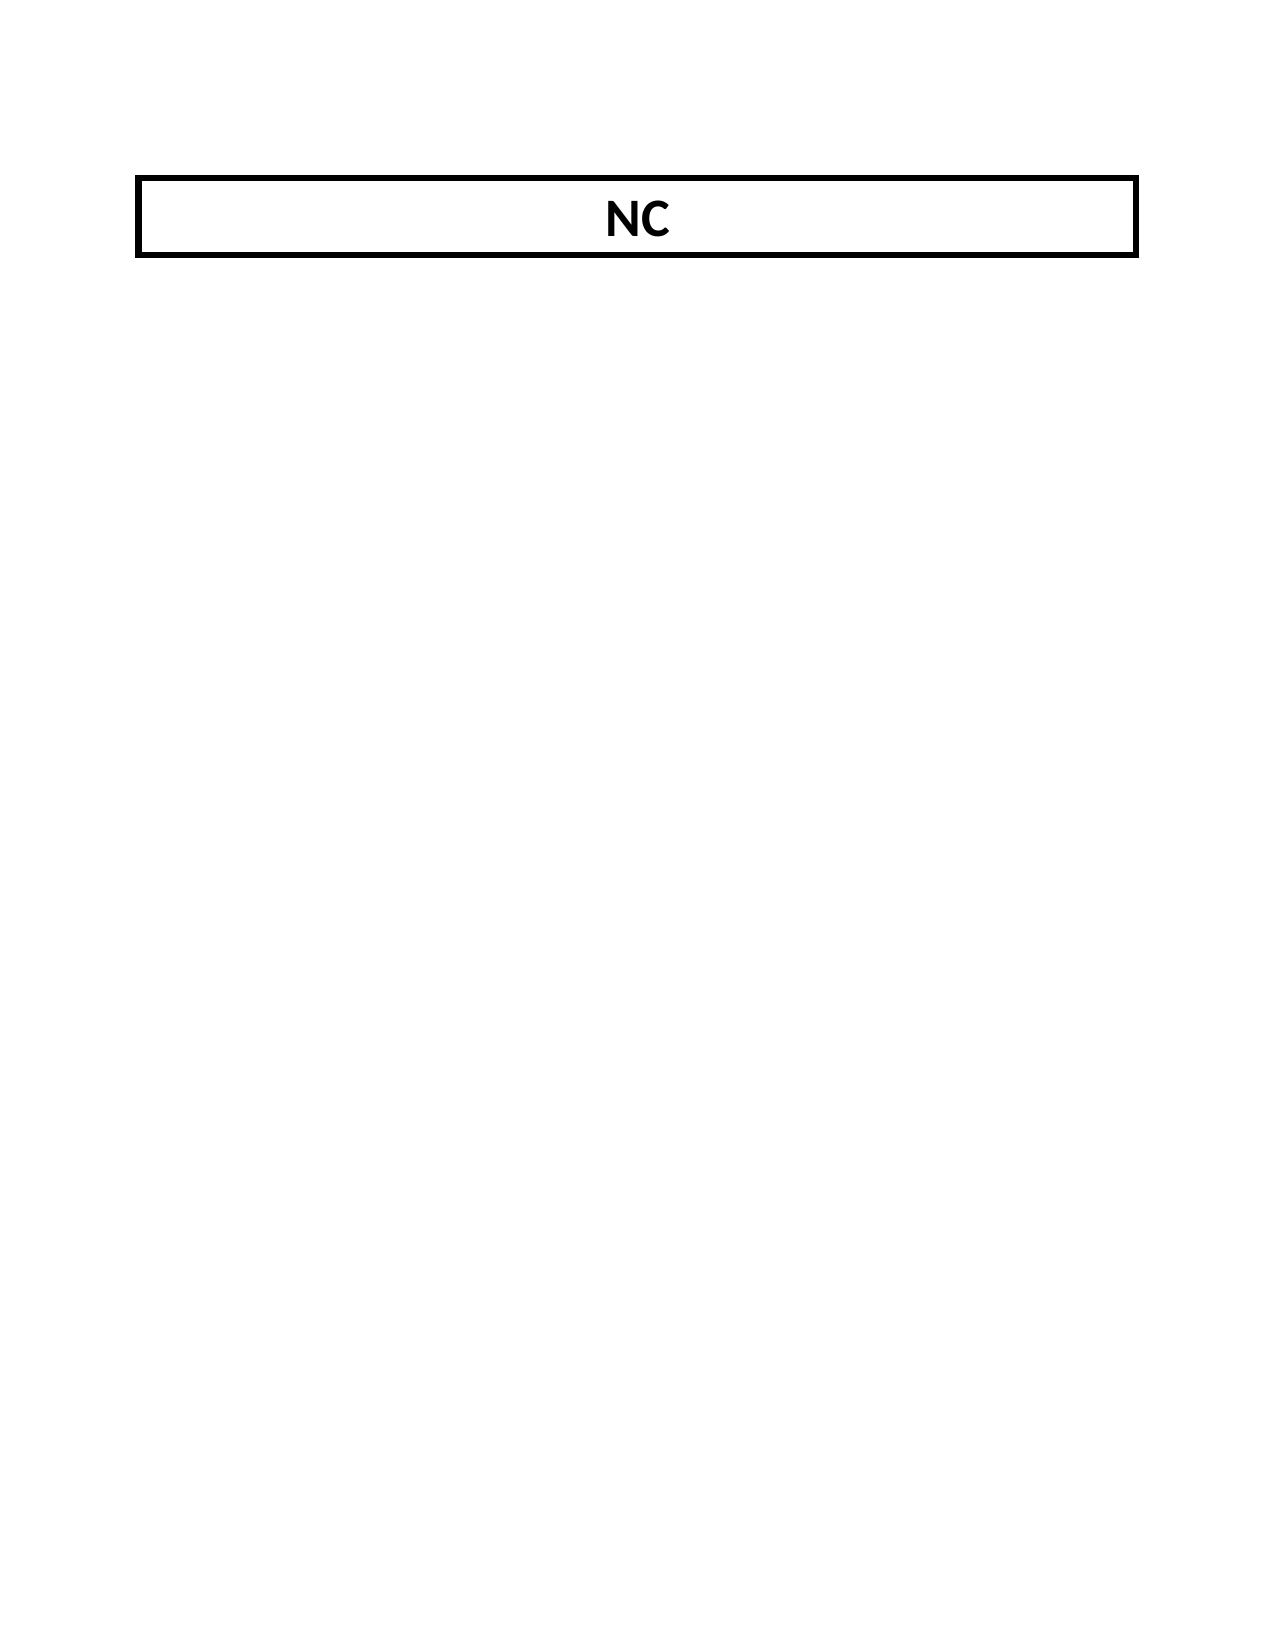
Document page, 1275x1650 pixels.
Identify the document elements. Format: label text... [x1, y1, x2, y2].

subtitle NC [142, 181, 1133, 252]
